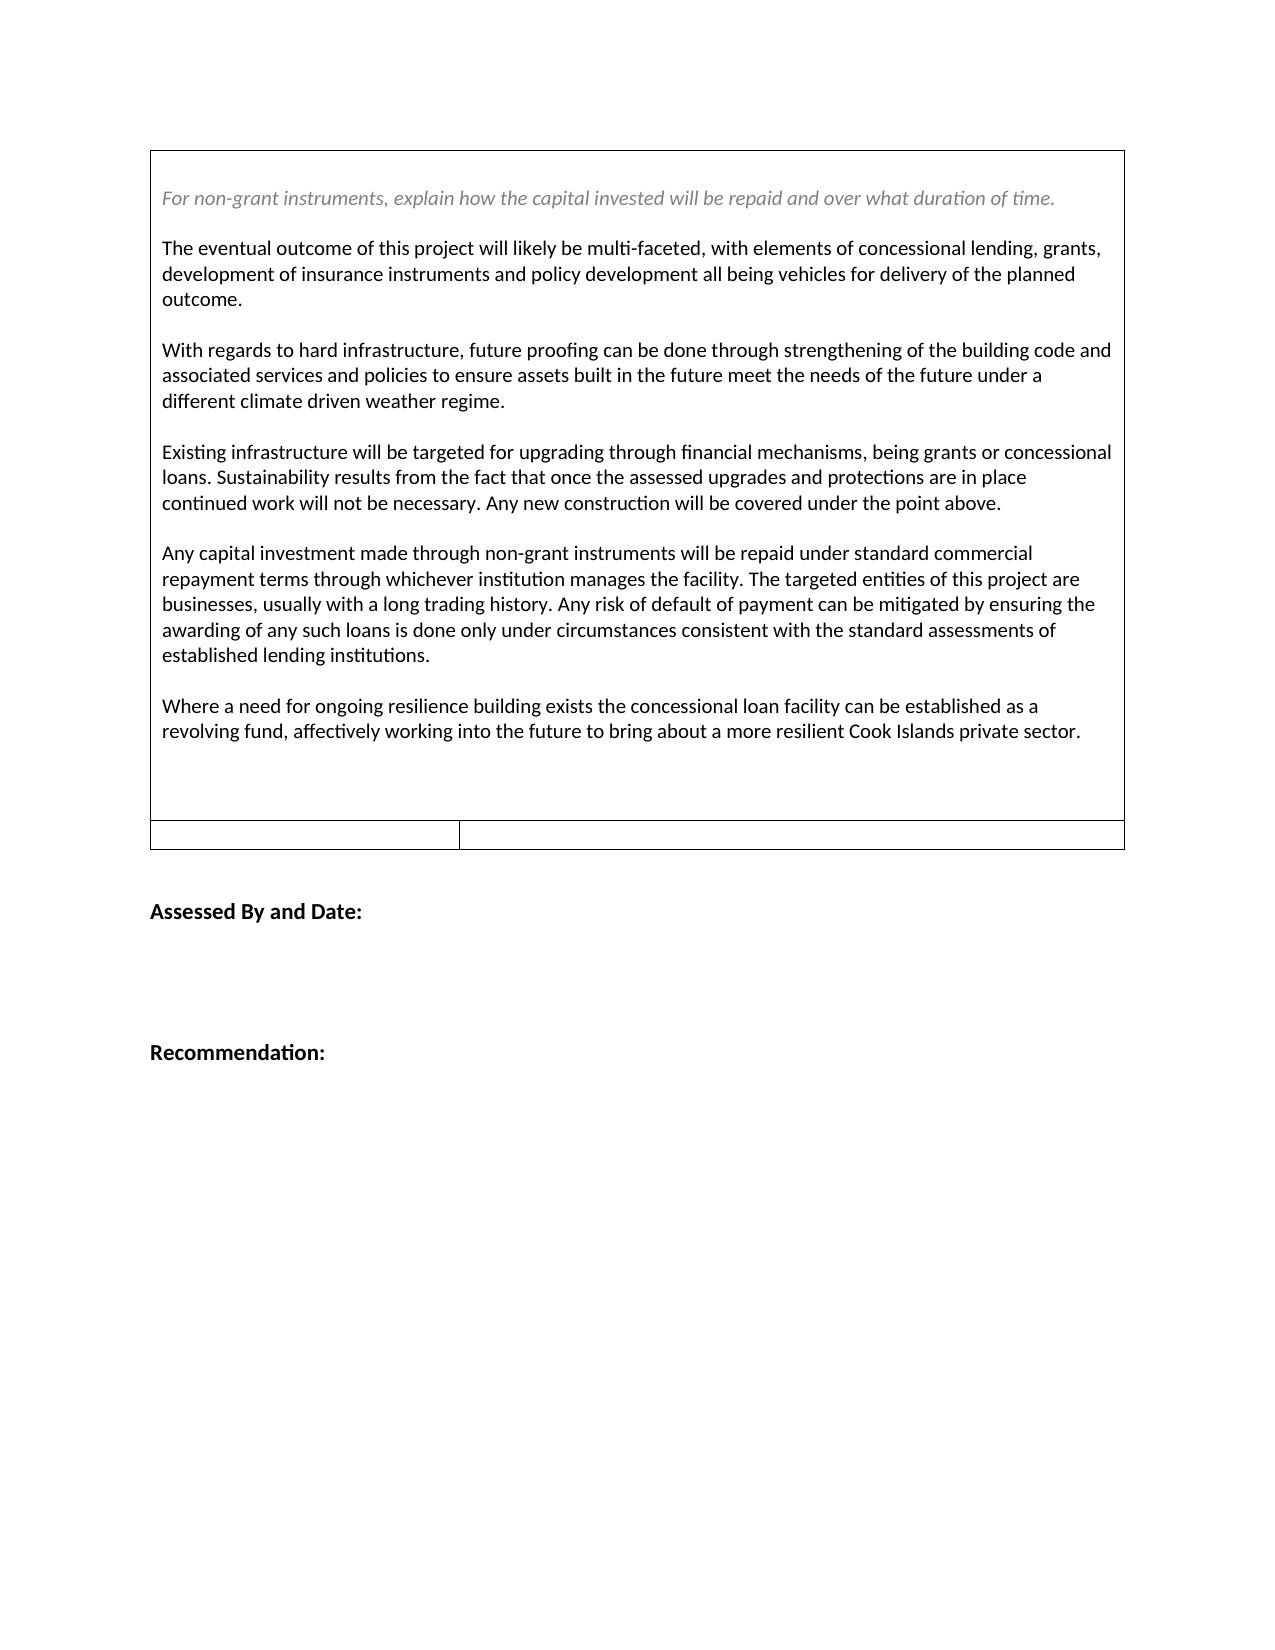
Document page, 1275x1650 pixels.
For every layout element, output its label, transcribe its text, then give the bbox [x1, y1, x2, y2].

text Recommendation: [150, 1038, 1125, 1066]
table_cell [460, 821, 1124, 849]
table_cell [151, 821, 459, 849]
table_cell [151, 151, 1124, 820]
text Assessed By and Date: [150, 897, 1125, 925]
